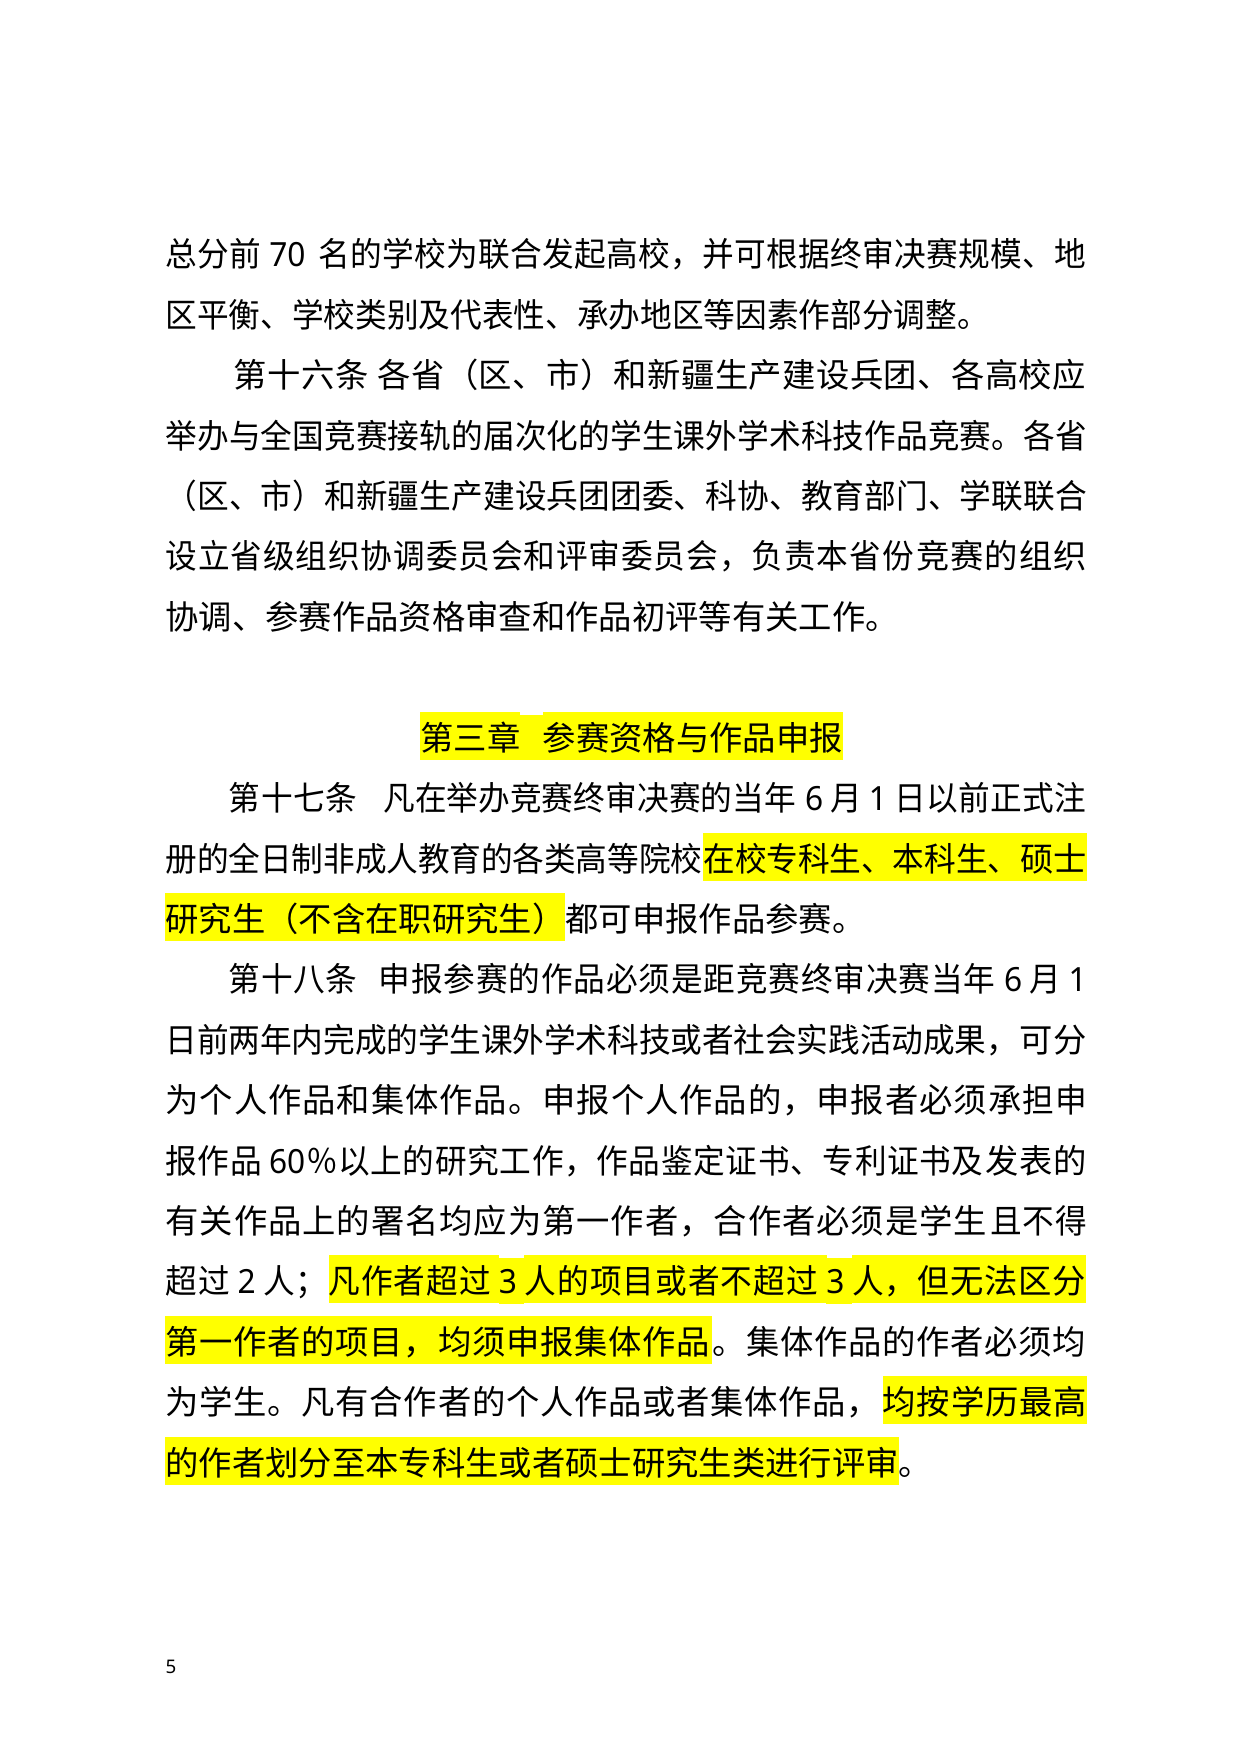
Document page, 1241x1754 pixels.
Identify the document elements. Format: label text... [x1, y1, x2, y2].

text 第十六条 各省（区、市）和新疆生产建设兵团、各高校应举办与全国竞赛接轨的届次化的学生课外学术科技作品竞赛。各省（区、市）和新疆生产建设兵团团委、科协、教育部门、学联联合设立省级组织协调委员会和评审委员会，负责本省份竞赛的组织协调、参赛作品资格审查和作品初评等有关工作。 [165, 339, 1087, 641]
text 第三章 参赛资格与作品申报 [176, 702, 1087, 762]
text 第十七条 凡在举办竞赛终审决赛的当年 6月1日以前正式注册的全日制非成人教育的各类高等院校在校专科生、本科生、硕士研究生（不含在职研究生）都可申报作品参赛。 [165, 762, 1087, 943]
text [165, 218, 1087, 339]
text 第十八条 申报参赛的作品必须是距竞赛终审决赛当年6月1日前两年内完成的学生课外学术科技或者社会实践活动成果，可分为个人作品和集体作品。申报个人作品的，申报者必须承担申报作品60％以上的研究工作，作品鉴定证书、专利证书及发表的有关作品上的署名均应为第一作者，合作者必须是学生且不得超过2人；凡作者超过3人的项目或者不超过3人，但无法区分第一作者的项目，均须申报集体作品。集体作品的作者必须均为学生。凡有合作者的个人作品或者集体作品，均按学历最高的作者划分至本专科生或者硕士研究生类进行评审。 [165, 943, 1087, 1487]
